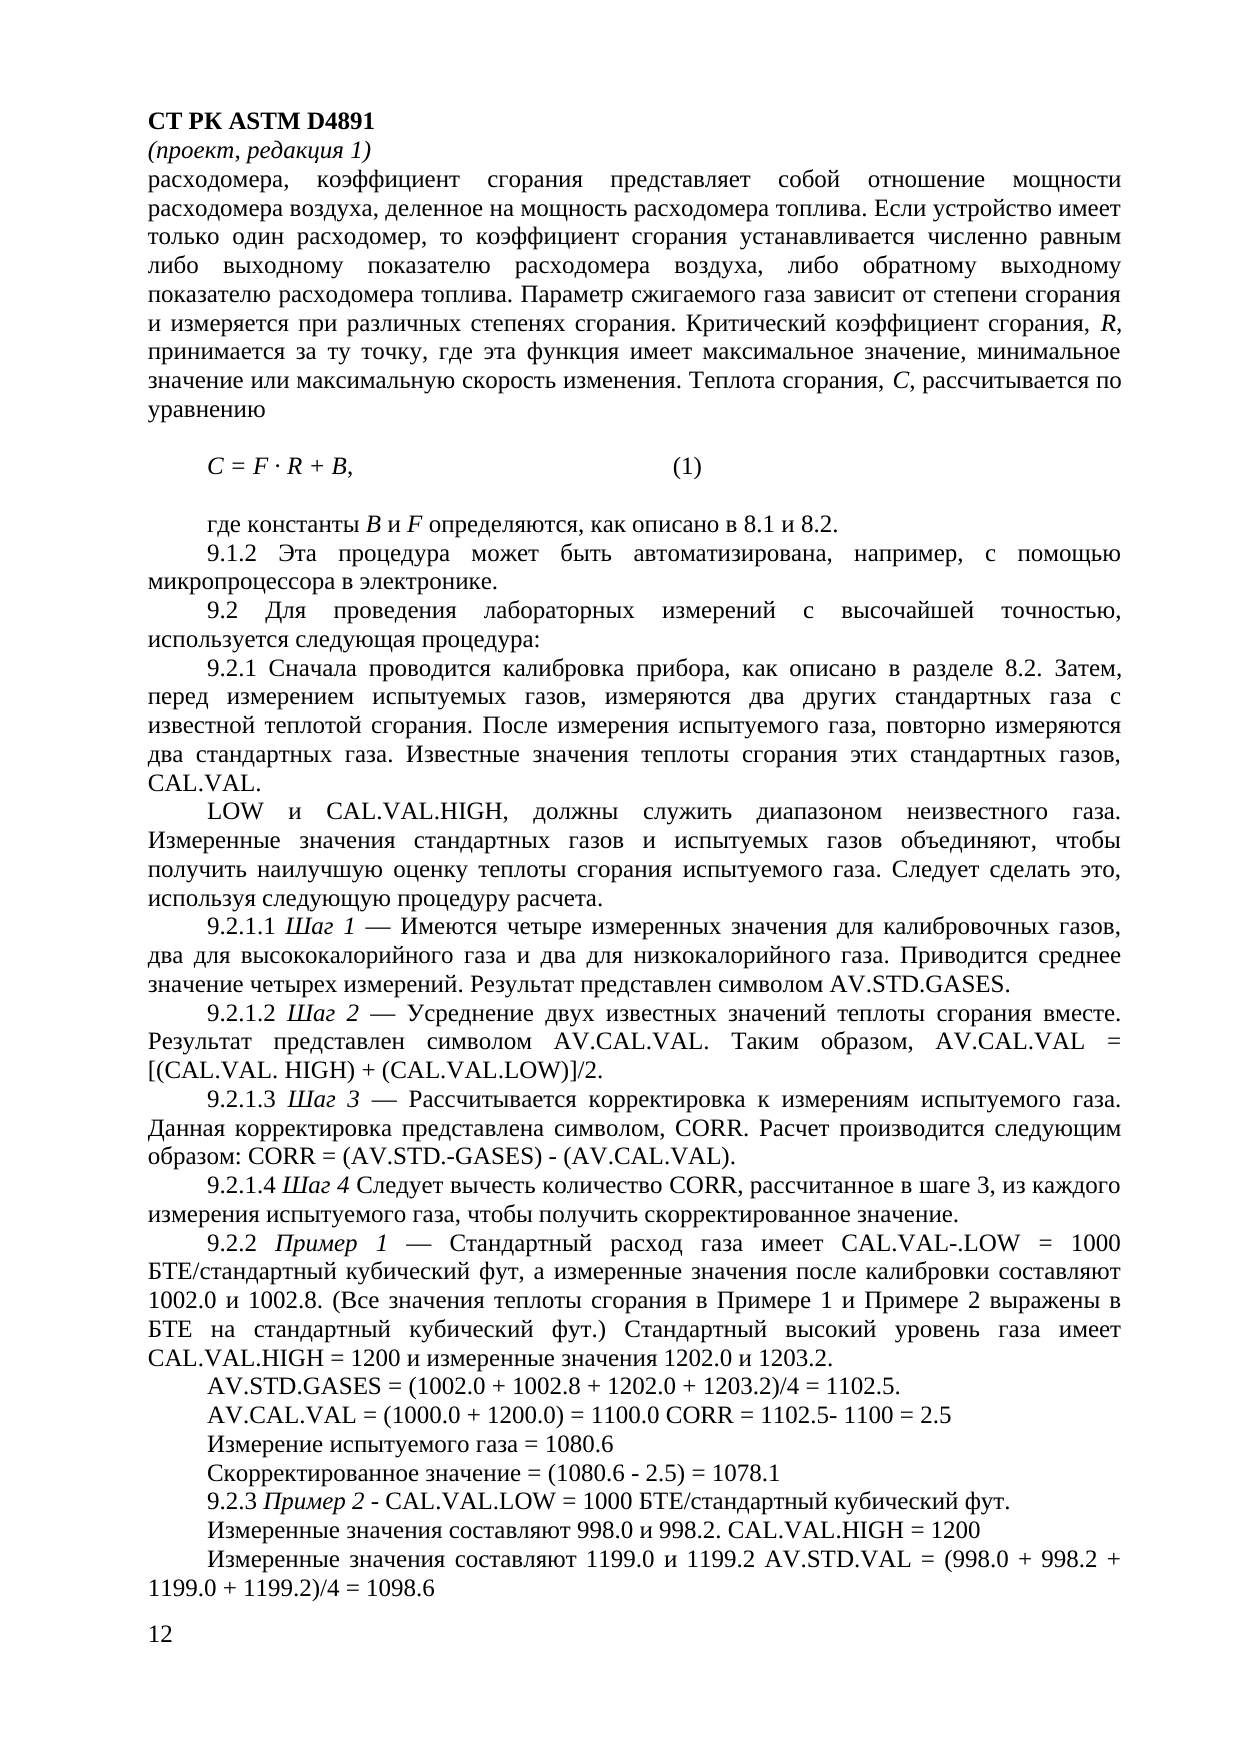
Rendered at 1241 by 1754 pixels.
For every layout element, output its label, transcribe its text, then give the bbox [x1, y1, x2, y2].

text Измеренные значения составляют 1199.0 и 1199.2 AV.STD.VAL = (998.0 + 998.2 + 1199.0 + 1199.2)/4 = 1098.6 [148, 1544, 1122, 1601]
text 9.2.2 Пример 1 — Стандартный расход газа имеет CAL.VAL-.LOW = 1000 БТЕ/стандартный кубический фут, а измеренные значения после калибровки составляют 1002.0 и 1002.8. (Все значения теплоты сгорания в Примере 1 и Примере 2 выражены в БТЕ на стандартный кубический фут.) Стандартный высокий уровень газа имеет CAL.VAL.HIGH = 1200 и измеренные значения 1202.0 и 1203.2. [148, 1228, 1122, 1371]
text 9.2.1.2 Шаг 2 — Усреднение двух известных значений теплоты сгорания вместе. Результат представлен символом AV.CAL.VAL. Таким образом, AV.CAL.VAL = [(CAL.VAL. HIGH) + (CAL.VAL.LOW)]/2. [148, 998, 1122, 1084]
text 9.2.1.1 Шаг 1 — Имеются четыре измеренных значения для калибровочных газов, два для высококалорийного газа и два для низкокалорийного газа. Приводится среднее значение четырех измерений. Результат представлен символом AV.STD.GASES. [148, 911, 1122, 998]
text Скорректированное значение = (1080.6 - 2.5) = 1078.1 [148, 1458, 1122, 1486]
text Измеренные значения составляют 998.0 и 998.2. CAL.VAL.HIGH = 1200 [148, 1515, 1122, 1544]
text 9.2.1 Сначала проводится калибровка прибора, как описано в разделе 8.2. Затем, перед измерением испытуемых газов, измеряются два других стандартных газа с известной теплотой сгорания. После измерения испытуемого газа, повторно измеряются два стандартных газа. Известные значения теплоты сгорания этих стандартных газов, CAL.VAL. [148, 653, 1122, 796]
text где константы B и F определяются, как описано в 8.1 и 8.2. [148, 509, 1122, 538]
text Измерение испытуемого газа = 1080.6 [148, 1429, 1122, 1458]
text AV.STD.GASES = (1002.0 + 1002.8 + 1202.0 + 1203.2)/4 = 1102.5. [148, 1371, 1122, 1400]
text 9.1.2 Эта процедура может быть автоматизирована, например, с помощью микропроцессора в электронике. [148, 538, 1122, 595]
text 9.2.1.3 Шаг 3 — Рассчитывается корректировка к измерениям испытуемого газа. Данная корректировка представлена символом, CORR. Расчет производится следующим образом: CORR = (AV.STD.-GASES) - (AV.CAL.VAL). [148, 1084, 1122, 1170]
text AV.CAL.VAL = (1000.0 + 1200.0) = 1100.0 CORR = 1102.5- 1100 = 2.5 [148, 1400, 1122, 1429]
text C = F ∙ R + B, (1) [148, 451, 1122, 480]
text 9.2.1.4 Шаг 4 Следует вычесть количество CORR, рассчитанное в шаге 3, из каждого измерения испытуемого газа, чтобы получить скорректированное значение. [148, 1170, 1122, 1228]
text 9.2.3 Пример 2 - CAL.VAL.LOW = 1000 БТЕ/стандартный кубический фут. [148, 1486, 1122, 1515]
text 9.2 Для проведения лабораторных измерений с высочайшей точностью, используется следующая процедура: [148, 595, 1122, 653]
text LOW и CAL.VAL.HIGH, должны служить диапазоном неизвестного газа. Измеренные значения стандартных газов и испытуемых газов объединяют, чтобы получить наилучшую оценку теплоты сгорания испытуемого газа. Следует сделать это, используя следующую процедуру расчета. [148, 796, 1122, 911]
